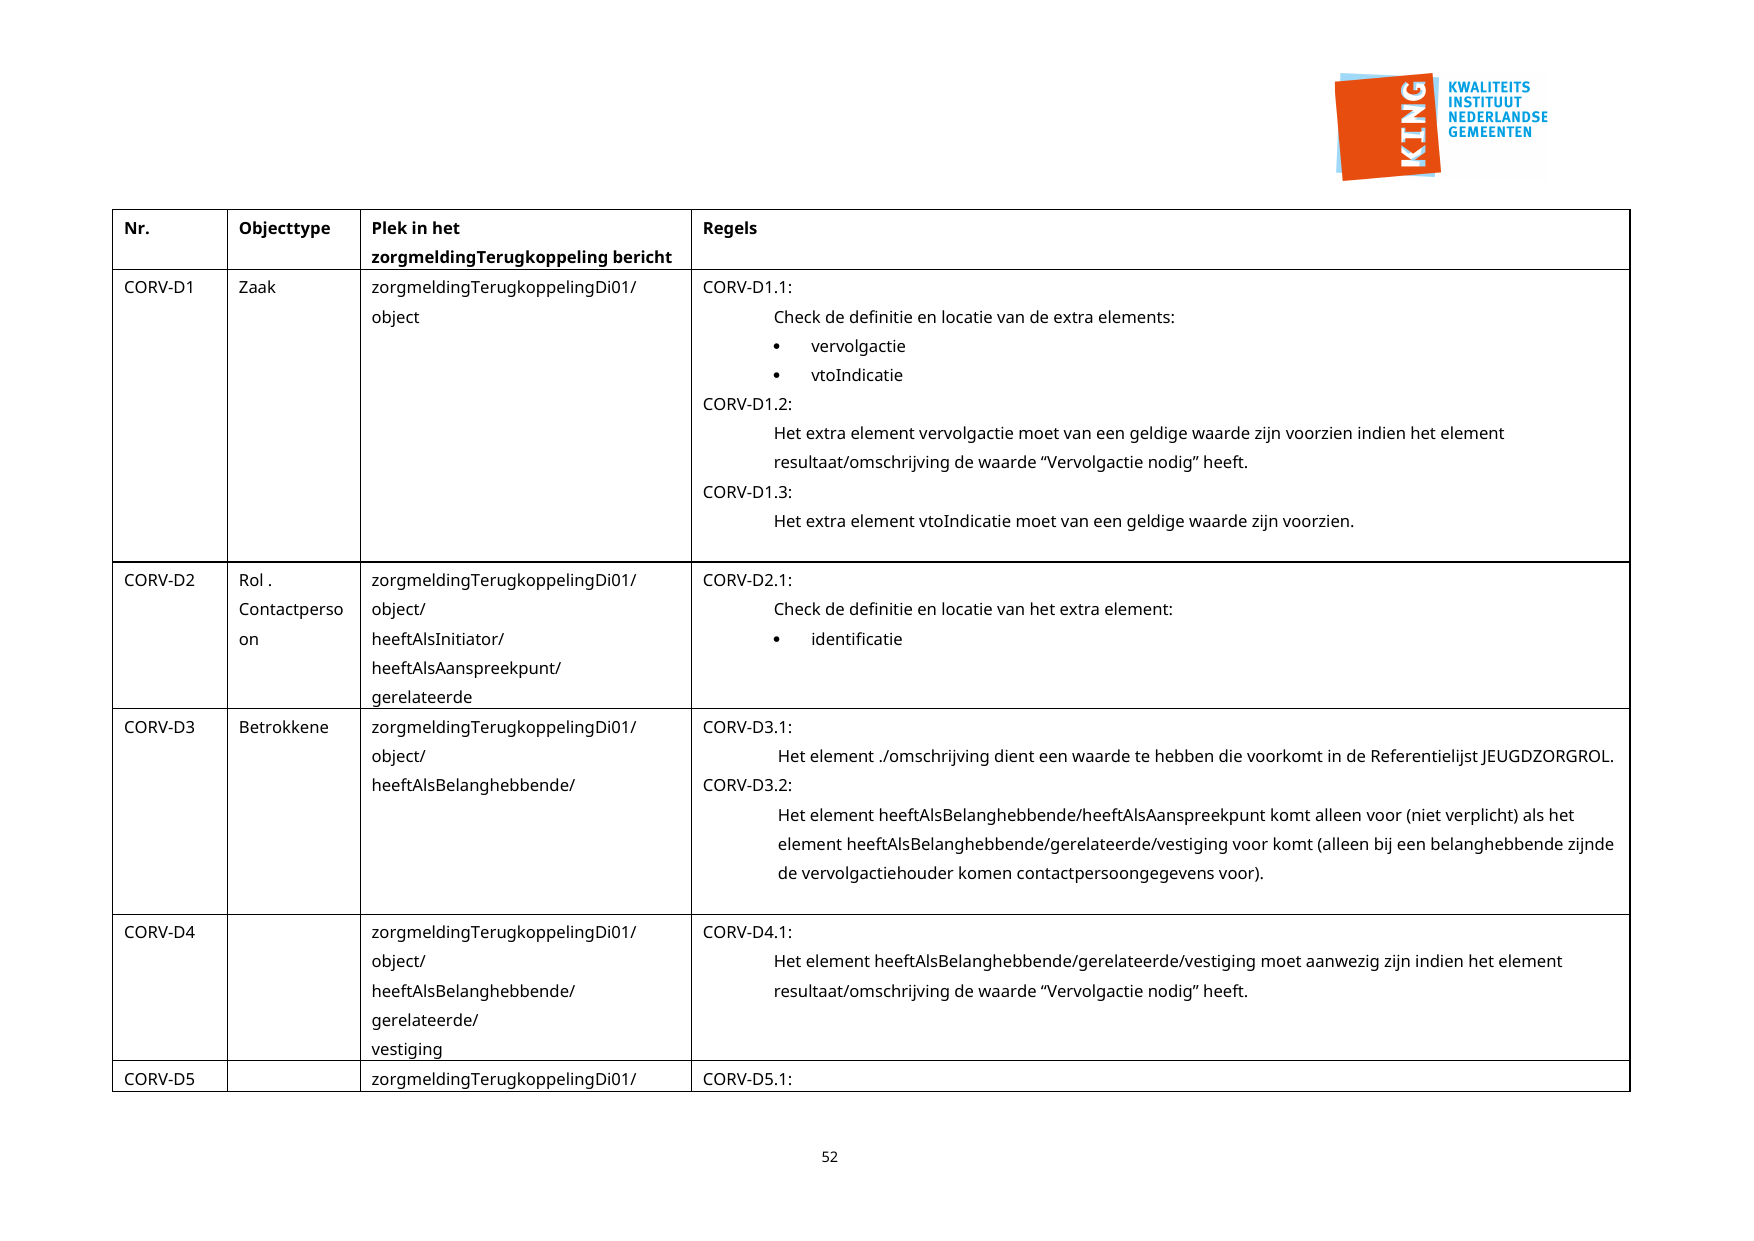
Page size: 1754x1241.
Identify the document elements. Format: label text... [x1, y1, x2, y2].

table_cell CORV-D3 [113, 709, 227, 913]
table_cell zorgmeldingTerugkoppelingDi01/ object/ heeftAlsInitiator/ heeftAlsAanspreekpunt/ gerelateerde [361, 563, 691, 708]
picture [1334, 73, 1548, 181]
table_header Plek in het zorgmeldingTerugkoppeling bericht [361, 210, 691, 269]
table_header Objecttype [228, 210, 360, 269]
table_cell CORV-D2.1: Check de definitie en locatie van het extra element: identificatie [692, 563, 1629, 708]
table_cell CORV-D5 [113, 1061, 227, 1091]
table_cell zorgmeldingTerugkoppelingDi01/ object/ heeftAlsBelanghebbende/ [361, 709, 691, 913]
table_cell CORV-D2 [113, 563, 227, 708]
table_cell Betrokkene [228, 709, 360, 913]
table_cell CORV-D1.1: Check de definitie en locatie van de extra elements: vervolgactie vtoIndicatie CORV-D1.2: Het extra element vervolgactie moet van een geldige waarde zijn voorzien indien het element resultaat/omschrijving de waarde “Vervolgactie nodig” heeft. CORV-D1.3: Het extra element vtoIndicatie moet van een geldige waarde zijn voorzien. [692, 270, 1629, 561]
table_cell zorgmeldingTerugkoppelingDi01/ object/ heeftAlsBelanghebbende/ gerelateerde/ natuurlijkPersoon [361, 1061, 691, 1091]
table_cell [228, 915, 360, 1060]
table_cell zorgmeldingTerugkoppelingDi01/ object [361, 270, 691, 561]
table_cell CORV-D3.1: Het element ./omschrijving dient een waarde te hebben die voorkomt in de Referentielijst JEUGDZORGROL. CORV-D3.2: Het element heeftAlsBelanghebbende/heeftAlsAanspreekpunt komt alleen voor (niet verplicht) als het element heeftAlsBelanghebbende/gerelateerde/vestiging voor komt (alleen bij een belanghebbende zijnde de vervolgactiehouder komen contactpersoongegevens voor). [692, 709, 1629, 913]
table_cell CORV-D4 [113, 915, 227, 1060]
table_header Nr. [113, 210, 227, 269]
table_cell [228, 1061, 360, 1091]
table_cell Zaak [228, 270, 360, 561]
table_cell Rol . Contactpersoon [228, 563, 360, 708]
table_header Regels [692, 210, 1629, 269]
table_cell CORV-D4.1: Het element heeftAlsBelanghebbende/gerelateerde/vestiging moet aanwezig zijn indien het element resultaat/omschrijving de waarde “Vervolgactie nodig” heeft. [692, 915, 1629, 1060]
table_cell CORV-D1 [113, 270, 227, 561]
table_cell zorgmeldingTerugkoppelingDi01/ object/ heeftAlsBelanghebbende/ gerelateerde/ vestiging [361, 915, 691, 1060]
